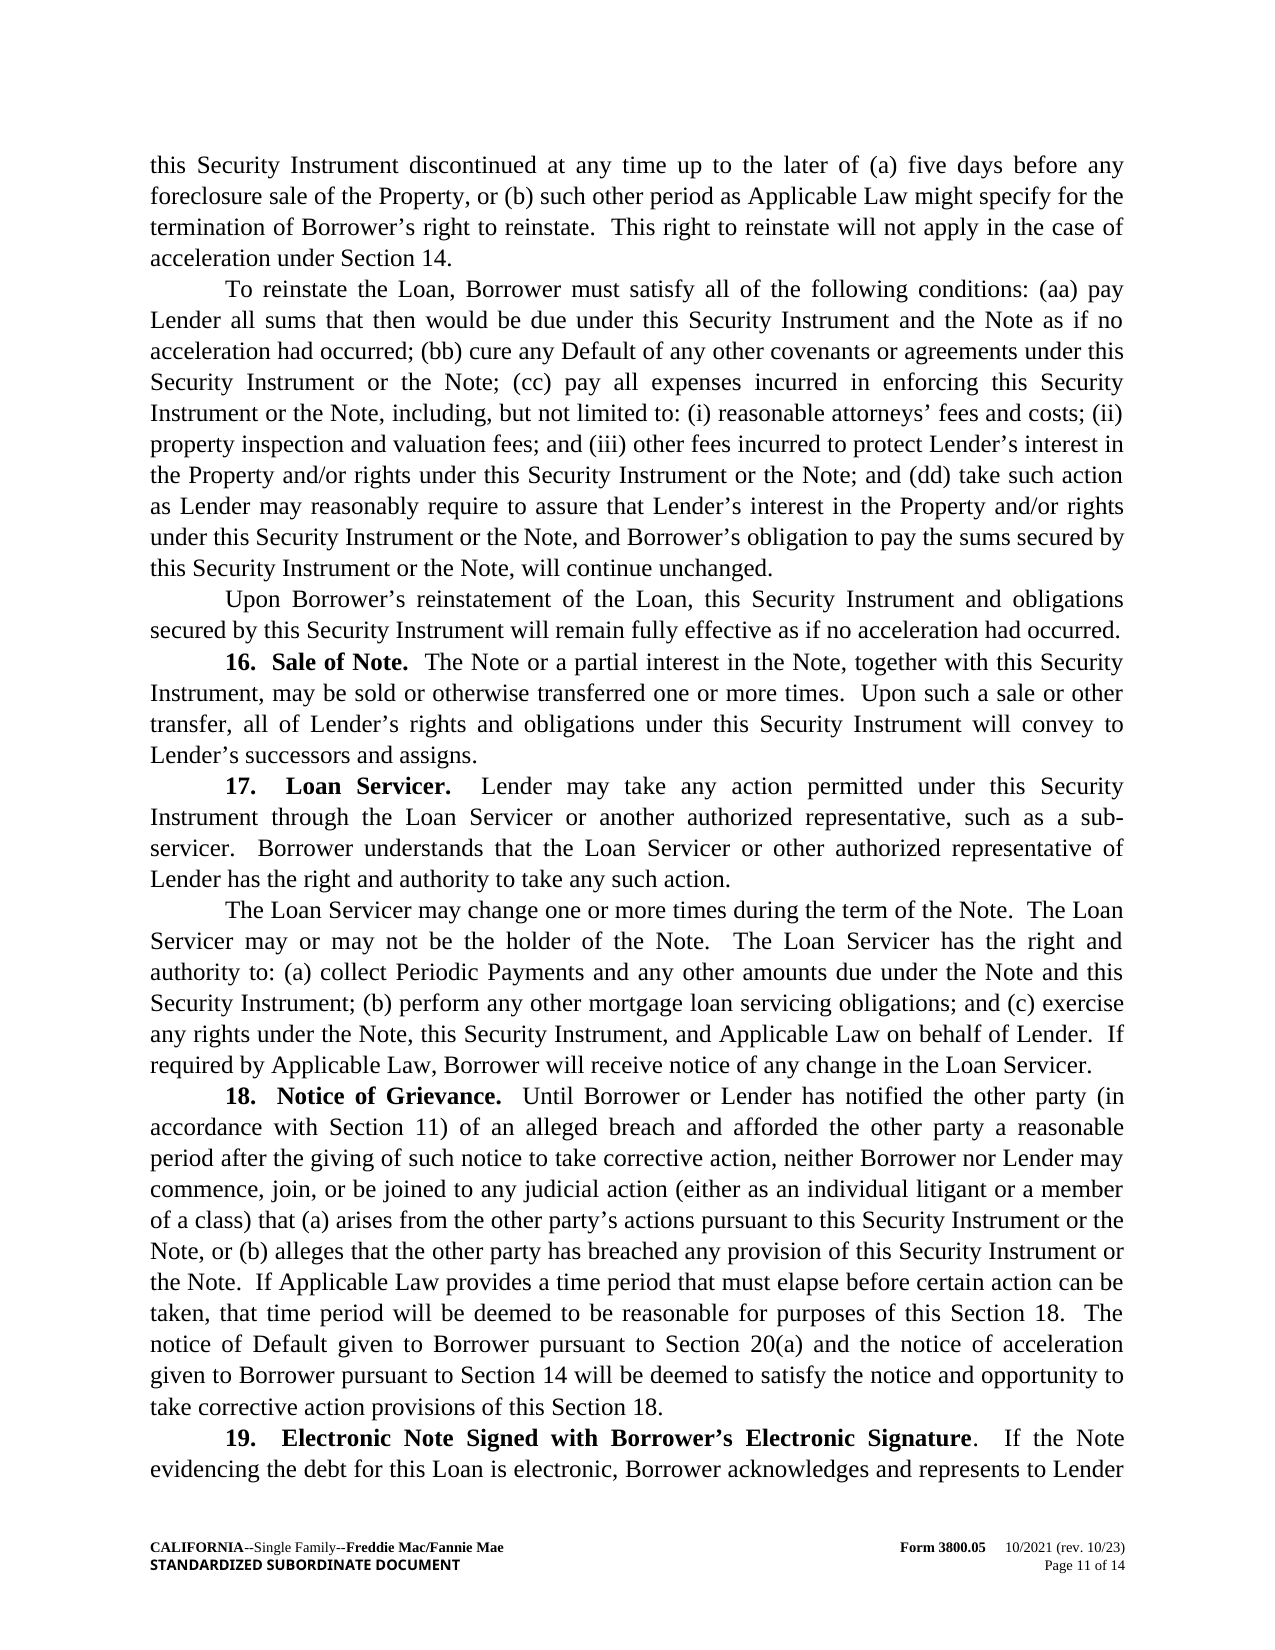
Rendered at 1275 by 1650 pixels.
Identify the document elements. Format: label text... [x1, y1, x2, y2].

text 18. Notice of Grievance. Until Borrower or Lender has notified the other party (in accordance with Section 11) of an alleged breach and afforded the other party a reasonable period after the giving of such notice to take corrective action, neither Borrower nor Lender may commence, join, or be joined to any judicial action (either as an individual litigant or a member of a class) that (a) arises from the other party’s actions pursuant to this Security Instrument or the Note, or (b) alleges that the other party has breached any provision of this Security Instrument or the Note. If Applicable Law provides a time period that must elapse before certain action can be taken, that time period will be deemed to be reasonable for purposes of this Section 18. The notice of Default given to Borrower pursuant to Section 20(a) and the notice of acceleration given to Borrower pursuant to Section 14 will be deemed to satisfy the notice and opportunity to take corrective action provisions of this Section 18. [150, 1081, 1125, 1420]
text 17. Loan Servicer. Lender may take any action permitted under this Security Instrument through the Loan Servicer or another authorized representative, such as a sub-servicer. Borrower understands that the Loan Servicer or other authorized representative of Lender has the right and authority to take any such action. [150, 771, 1125, 893]
text 16. Sale of Note. The Note or a partial interest in the Note, together with this Security Instrument, may be sold or otherwise transferred one or more times. Upon such a sale or other transfer, all of Lender’s rights and obligations under this Security Instrument will convey to Lender’s successors and assigns. [150, 647, 1125, 768]
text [150, 150, 1125, 272]
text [150, 1423, 1125, 1482]
text The Loan Servicer may change one or more times during the term of the Note. The Loan Servicer may or may not be the holder of the Note. The Loan Servicer has the right and authority to: (a) collect Periodic Payments and any other amounts due under the Note and this Security Instrument; (b) perform any other mortgage loan servicing obligations; and (c) exercise any rights under the Note, this Security Instrument, and Applicable Law on behalf of Lender. If required by Applicable Law, Borrower will receive notice of any change in the Loan Servicer. [150, 895, 1125, 1079]
text To reinstate the Loan, Borrower must satisfy all of the following conditions: (aa) pay Lender all sums that then would be due under this Security Instrument and the Note as if no acceleration had occurred; (bb) cure any Default of any other covenants or agreements under this Security Instrument or the Note; (cc) pay all expenses incurred in enforcing this Security Instrument or the Note, including, but not limited to: (i) reasonable attorneys’ fees and costs; (ii) property inspection and valuation fees; and (iii) other fees incurred to protect Lender’s interest in the Property and/or rights under this Security Instrument or the Note; and (dd) take such action as Lender may reasonably require to assure that Lender’s interest in the Property and/or rights under this Security Instrument or the Note, and Borrower’s obligation to pay the sums secured by this Security Instrument or the Note, will continue unchanged. [150, 274, 1125, 582]
text Upon Borrower’s reinstatement of the Loan, this Security Instrument and obligations secured by this Security Instrument will remain fully effective as if no acceleration had occurred. [150, 584, 1125, 644]
